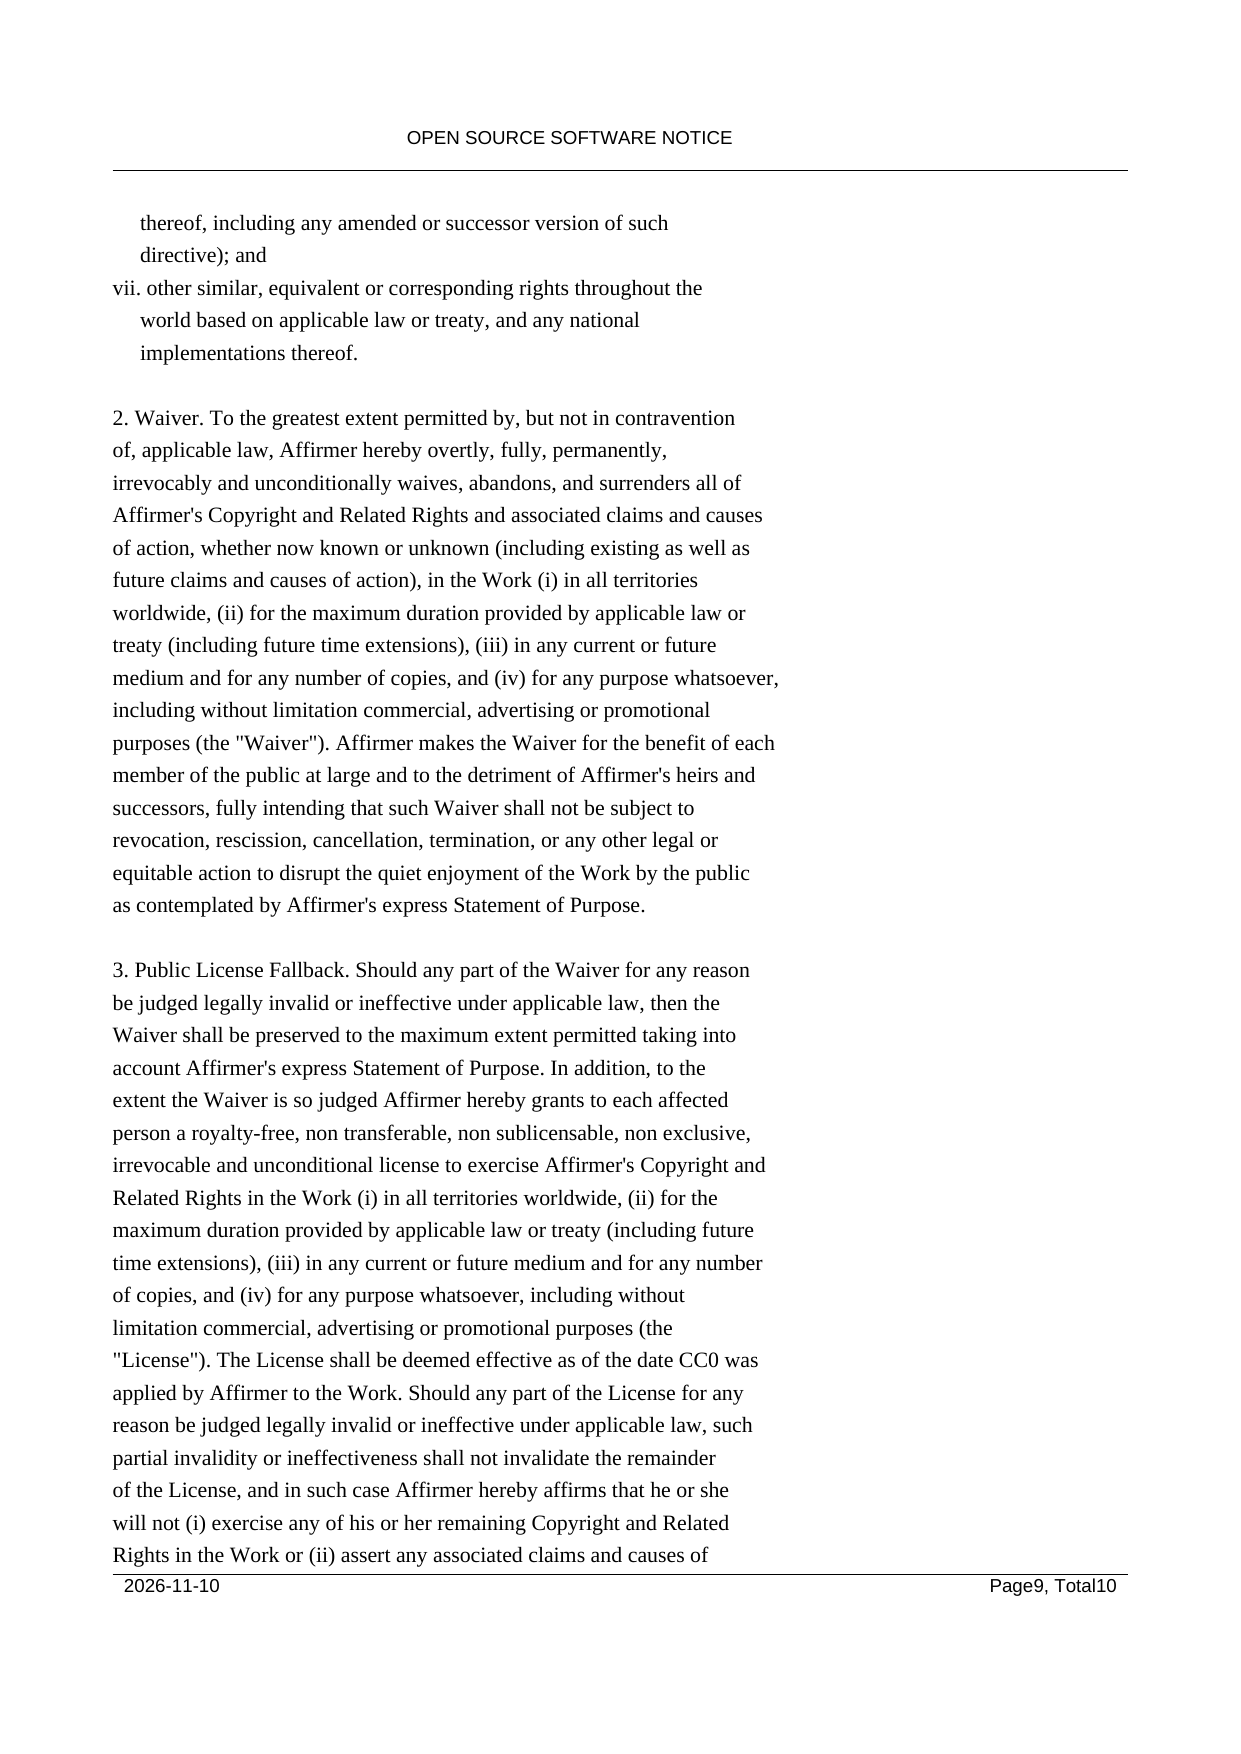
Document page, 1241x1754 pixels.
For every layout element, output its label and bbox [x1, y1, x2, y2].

text [112, 206, 1128, 1571]
